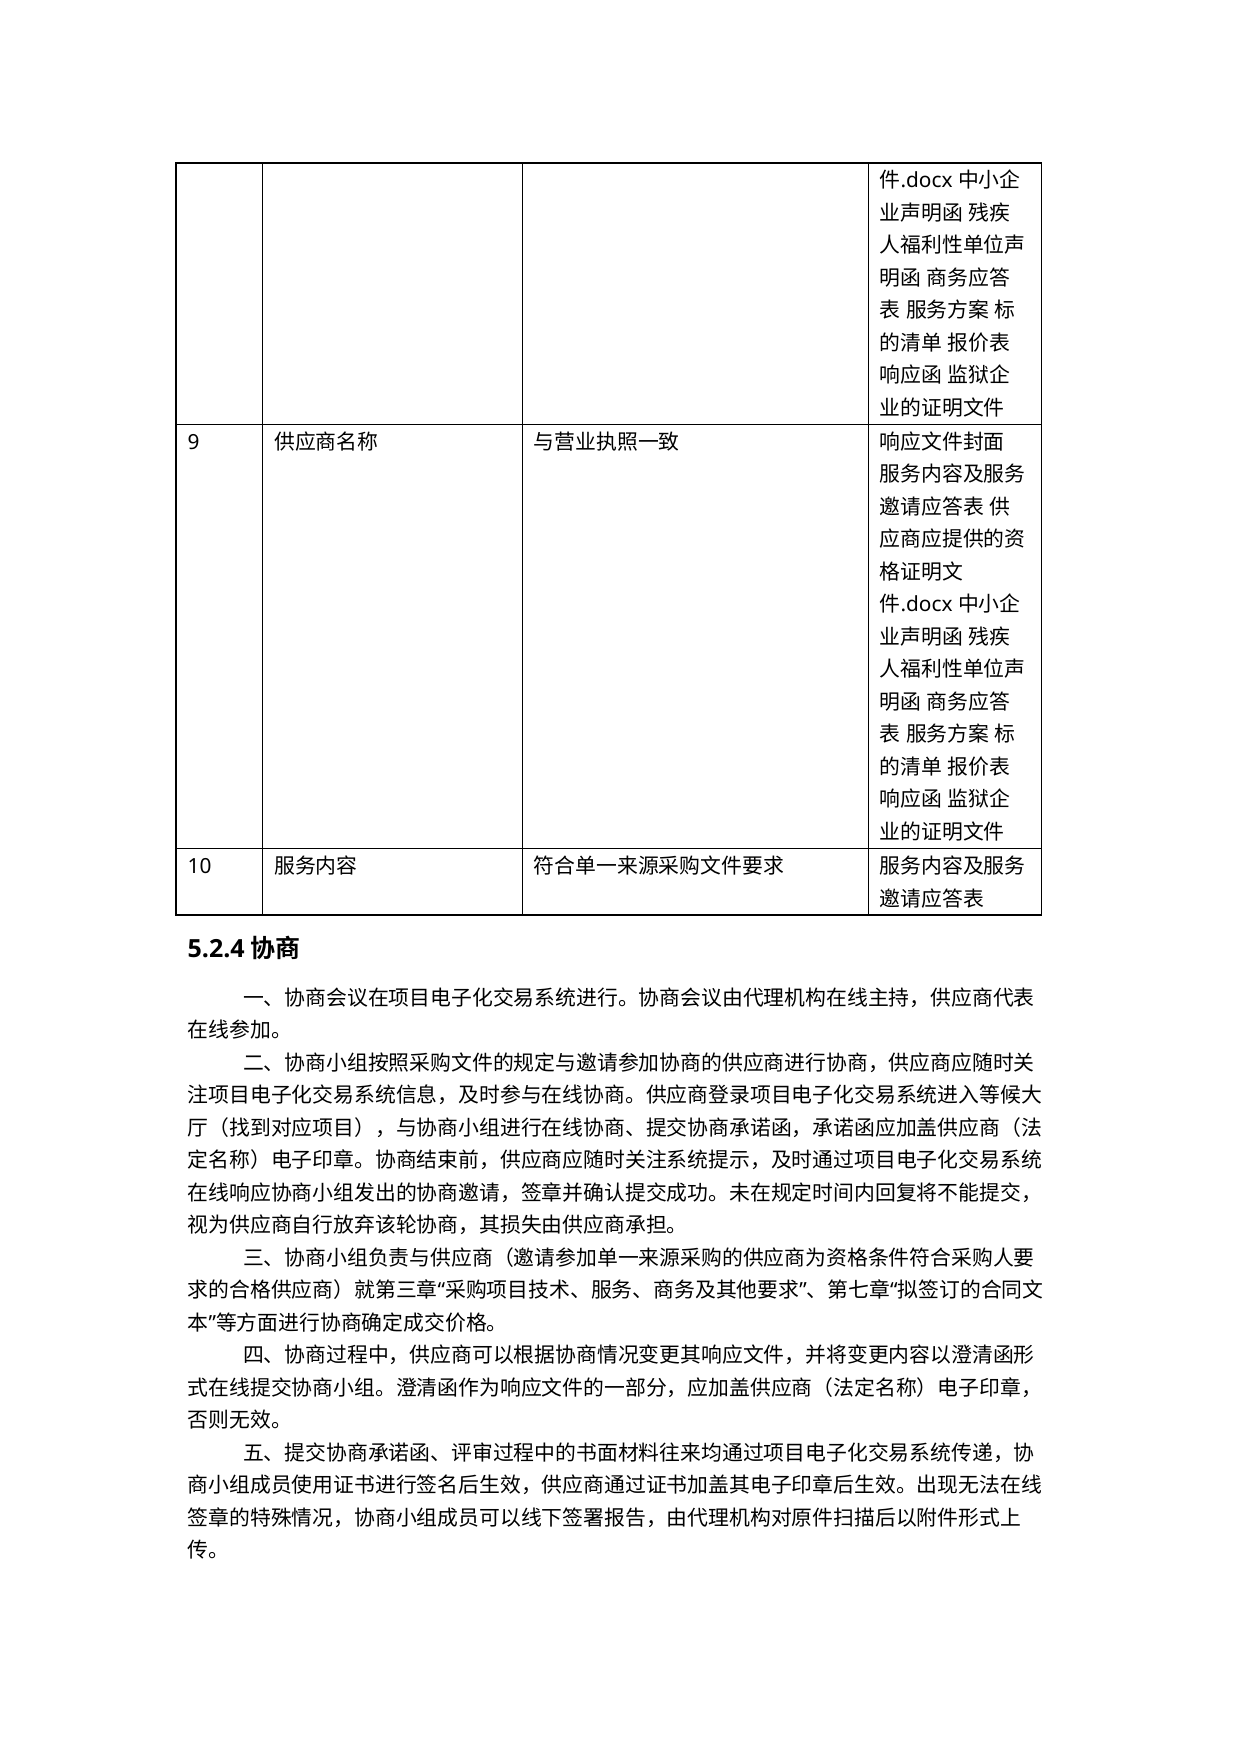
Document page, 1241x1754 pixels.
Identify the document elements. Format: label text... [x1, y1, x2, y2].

text 五、提交协商承诺函、评审过程中的书面材料往来均通过项目电子化交易系统传递，协商小组成员使用证书进行签名后生效，供应商通过证书加盖其电子印章后生效。出现无法在线签章的特殊情况，协商小组成员可以线下签署报告，由代理机构对原件扫描后以附件形式上传。 [187, 1436, 1053, 1566]
table_cell 10 [177, 849, 262, 914]
table_cell 符合单一来源采购文件要求 [523, 849, 868, 914]
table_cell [869, 425, 1041, 848]
text 三、协商小组负责与供应商（邀请参加单一来源采购的供应商为资格条件符合采购人要求的合格供应商）就第三章“采购项目技术、服务、商务及其他要求”、第七章“拟签订的合同文本”等方面进行协商确定成交价格。 [187, 1241, 1053, 1338]
text 四、协商过程中，供应商可以根据协商情况变更其响应文件，并将变更内容以澄清函形式在线提交协商小组。澄清函作为响应文件的一部分，应加盖供应商（法定名称）电子印章，否则无效。 [187, 1338, 1053, 1436]
text 二、协商小组按照采购文件的规定与邀请参加协商的供应商进行协商，供应商应随时关注项目电子化交易系统信息，及时参与在线协商。供应商登录项目电子化交易系统进入等候大厅（找到对应项目），与协商小组进行在线协商、提交协商承诺函，承诺函应加盖供应商（法定名称）电子印章。协商结束前，供应商应随时关注系统提示，及时通过项目电子化交易系统在线响应协商小组发出的协商邀请，签章并确认提交成功。未在规定时间内回复将不能提交，视为供应商自行放弃该轮协商，其损失由供应商承担。 [187, 1046, 1053, 1241]
table_cell 服务内容 [263, 849, 522, 914]
table_cell 服务内容及服务邀请应答表 [869, 849, 1041, 914]
text 5.2.4协商 [187, 916, 1053, 981]
text 一、协商会议在项目电子化交易系统进行。协商会议由代理机构在线主持，供应商代表在线参加。 [187, 981, 1053, 1046]
table_cell 8 [177, 164, 262, 423]
table_cell 9 [177, 425, 262, 848]
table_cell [263, 164, 522, 423]
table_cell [523, 164, 868, 423]
table_cell 供应商名称 [263, 425, 522, 848]
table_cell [869, 164, 1041, 423]
table_cell 与营业执照一致 [523, 425, 868, 848]
